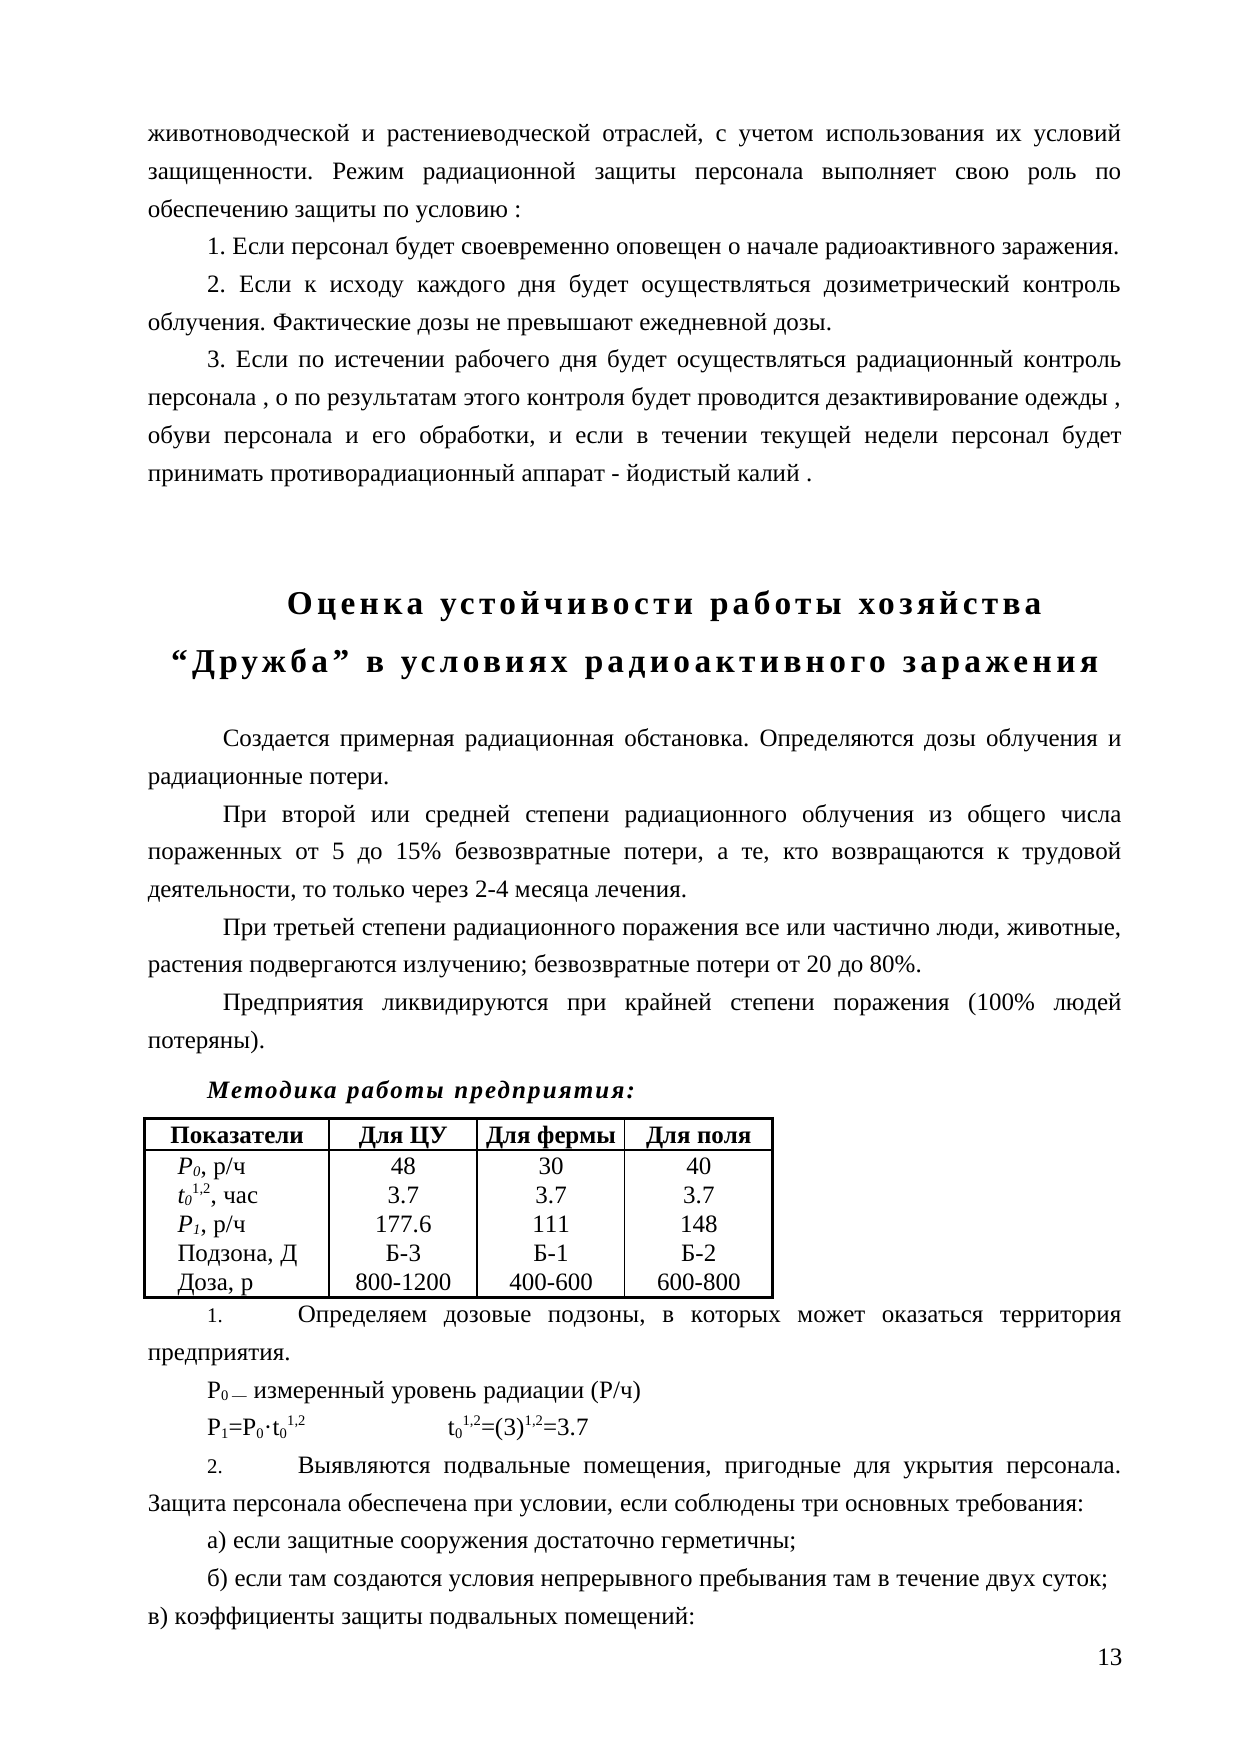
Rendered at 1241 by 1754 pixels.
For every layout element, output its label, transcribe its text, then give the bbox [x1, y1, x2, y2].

table_cell 3.7 [625, 1180, 771, 1209]
table_cell 148 [625, 1209, 771, 1238]
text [148, 118, 1122, 223]
table_header Для фермы [478, 1120, 624, 1149]
table_cell 3.7 [478, 1180, 624, 1209]
table_cell Подзона, Д [146, 1238, 328, 1267]
table_cell 177.6 [330, 1209, 476, 1238]
text 3. Если по истечении рабочего дня будет осуществляться радиационный контроль персонала , о по результатам этого контроля будет проводится дезактивирование одежды , обуви персонала и его обработки, и если в течении текущей недели персонал будет принимать противорадиационный аппарат - йодистый калий . [148, 344, 1122, 487]
list б) если там создаются условия непрерывного пребывания там в течение двух суток; [148, 1563, 1122, 1592]
text При второй или средней степени радиационного облучения из общего числа пораженных от 5 до 15% безвозвратные потери, а те, кто возвращаются к трудовой деятельности, то только через 2-4 месяца лечения. [148, 798, 1122, 903]
table_header Для ЦУ [330, 1120, 476, 1149]
text При третьей степени радиационного поражения все или частично люди, животные, растения подвергаются излучению; безвозвратные потери от 20 до 80%. [148, 912, 1122, 978]
table_cell Р1, р/ч [146, 1209, 328, 1238]
table_cell 800-1200 [330, 1267, 476, 1296]
list а) если защитные сооружения достаточно герметичны; [148, 1525, 1122, 1554]
table_cell Р0, р/ч [146, 1151, 328, 1180]
table_header Для поля [625, 1120, 771, 1149]
text Предприятия ликвидируются при крайней степени поражения (100% людей потеряны). [148, 987, 1122, 1054]
table_cell 111 [478, 1209, 624, 1238]
table_cell 400-600 [478, 1267, 624, 1296]
text в) коэффициенты защиты подвальных помещений: [148, 1601, 1122, 1630]
text Р0 — измеренный уровень радиации (Р/ч) [148, 1374, 1122, 1403]
table_cell 600-800 [625, 1267, 771, 1296]
table_cell Б-3 [330, 1238, 476, 1267]
subtitle Оценка устойчивости работы хозяйства “Дружба” в условиях радиоактивного заражения [148, 583, 1122, 679]
table_cell Б-1 [478, 1238, 624, 1267]
text 1. Если персонал будет своевременно оповещен о начале радиоактивного заражения. [148, 231, 1122, 260]
table_header Показатели [146, 1120, 328, 1149]
list Выявляются подвальные помещения, пригодные для укрытия персонала. Защита персонала обеспечена при условии, если соблюдены три основных требования: [148, 1450, 1122, 1517]
table_cell 48 [330, 1151, 476, 1180]
table_cell t01,2, час [146, 1180, 328, 1209]
table_cell Б-2 [625, 1238, 771, 1267]
table_cell Доза, р [146, 1267, 328, 1296]
subtitle Методика работы предприятия: [148, 1075, 1122, 1104]
table_cell 40 [625, 1151, 771, 1180]
table_cell 3.7 [330, 1180, 476, 1209]
text Р1=Р0·t01,2 t01,2=(3)1,2=3.7 [148, 1412, 1122, 1441]
list Определяем дозовые подзоны, в которых может оказаться территория предприятия. [148, 1299, 1122, 1366]
text 2. Если к исходу каждого дня будет осуществляться дозиметрический контроль облучения. Фактические дозы не превышают ежедневной дозы. [148, 269, 1122, 336]
table_cell 30 [478, 1151, 624, 1180]
text Создается примерная радиационная обстановка. Определяются дозы облучения и радиационные потери. [148, 723, 1122, 790]
